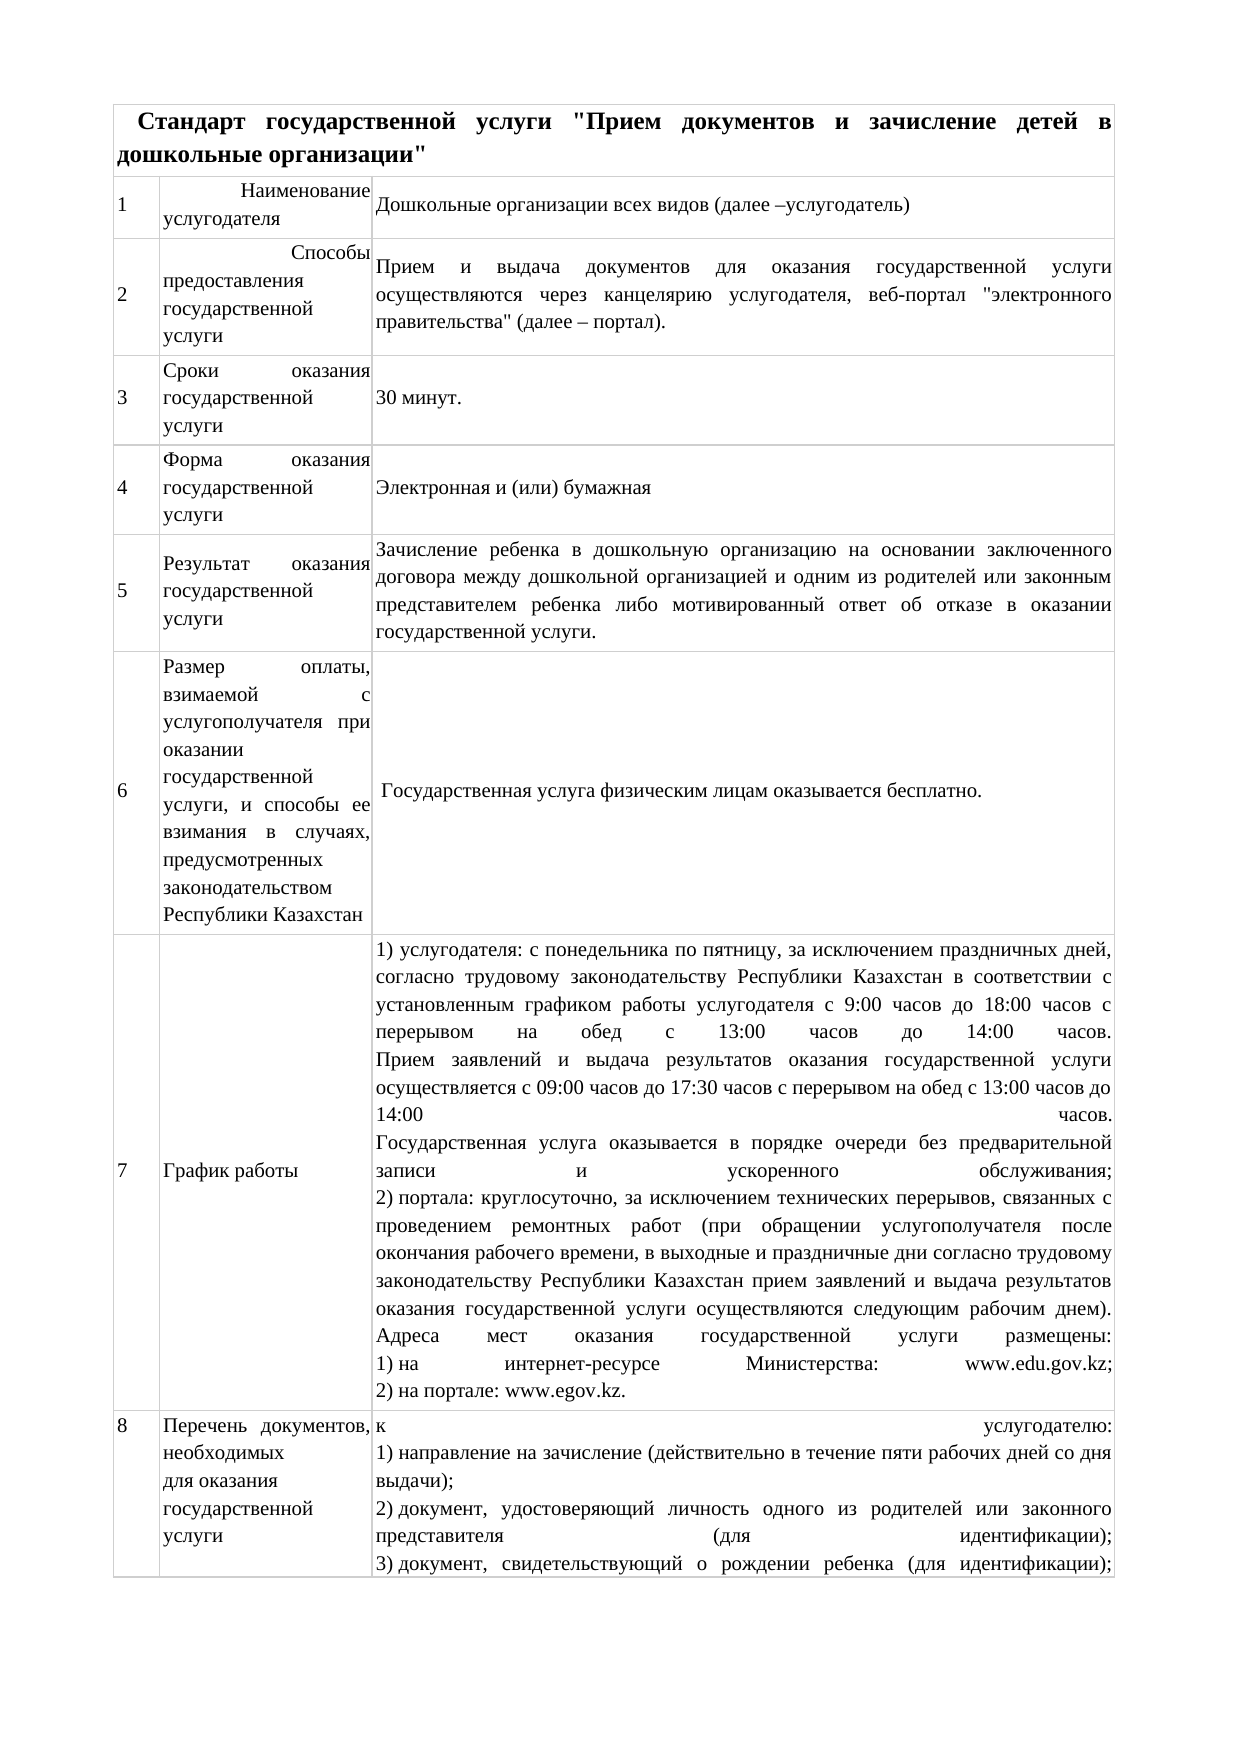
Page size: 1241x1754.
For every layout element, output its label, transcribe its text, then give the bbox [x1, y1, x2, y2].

table_cell Размер оплаты, взимаемой с услугополучателя при оказании государственной услуги, и способы ее взимания в случаях, предусмотренных законодательством Республики Казахстан [160, 652, 371, 934]
table_cell Прием и выдача документов для оказания государственной услуги осуществляются через канцелярию услугодателя, веб-портал "электронного правительства" (далее – портал). [373, 239, 1114, 355]
table_cell Зачисление ребенка в дошкольную организацию на основании заключенного договора между дошкольной организацией и одним из родителей или законным представителем ребенка либо мотивированный ответ об отказе в оказании государственной услуги. [373, 535, 1114, 651]
table_cell 30 минут. [373, 356, 1114, 444]
table_cell 4 [114, 446, 159, 534]
table_cell Способы предоставления государственной услуги [160, 239, 371, 355]
table_cell Электронная и (или) бумажная [373, 446, 1114, 534]
table_cell Государственная услуга физическим лицам оказывается бесплатно. [373, 652, 1114, 934]
table_cell Наименование услугодателя [160, 177, 371, 237]
table_cell 8 [114, 1411, 159, 1576]
table_cell 1) услугодателя: с понедельника по пятницу, за исключением праздничных дней, согласно трудовому законодательству Республики Казахстан в соответствии с установленным графиком работы услугодателя с 9:00 часов до 18:00 часов с перерывом на обед с 13:00 часов до 14:00 часов. Прием заявлений и выдача результатов оказания государственной услуги осуществляется с 09:00 часов до 17:30 часов с перерывом на обед с 13:00 часов до 14:00 часов. Государственная услуга оказывается в порядке очереди без предварительной записи и ускоренного обслуживания; 2) портала: круглосуточно, за исключением технических перерывов, связанных с проведением ремонтных работ (при обращении услугополучателя после окончания рабочего времени, в выходные и праздничные дни согласно трудовому законодательству Республики Казахстан прием заявлений и выдача результатов оказания государственной услуги осуществляются следующим рабочим днем). Адреса мест оказания государственной услуги размещены: 1) на интернет-ресурсе Министерства: www.edu.gov.kz; 2) на портале: www.egov.kz. [373, 935, 1114, 1410]
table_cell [160, 1411, 371, 1576]
table_header Стандарт государственной услуги "Прием документов и зачисление детей в дошкольные организации" [114, 105, 1114, 176]
table_cell 3 [114, 356, 159, 444]
table_cell 2 [114, 239, 159, 355]
table_cell Сроки оказания государственной услуги [160, 356, 371, 444]
table_cell Дошкольные организации всех видов (далее –услугодатель) [373, 177, 1114, 237]
table_cell График работы [160, 935, 371, 1410]
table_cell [373, 1411, 1114, 1576]
table_cell 5 [114, 535, 159, 651]
table_cell 6 [114, 652, 159, 934]
table_cell Форма оказания государственной услуги [160, 446, 371, 534]
table_cell 7 [114, 935, 159, 1410]
table_cell 1 [114, 177, 159, 237]
table_cell Результат оказания государственной услуги [160, 535, 371, 651]
